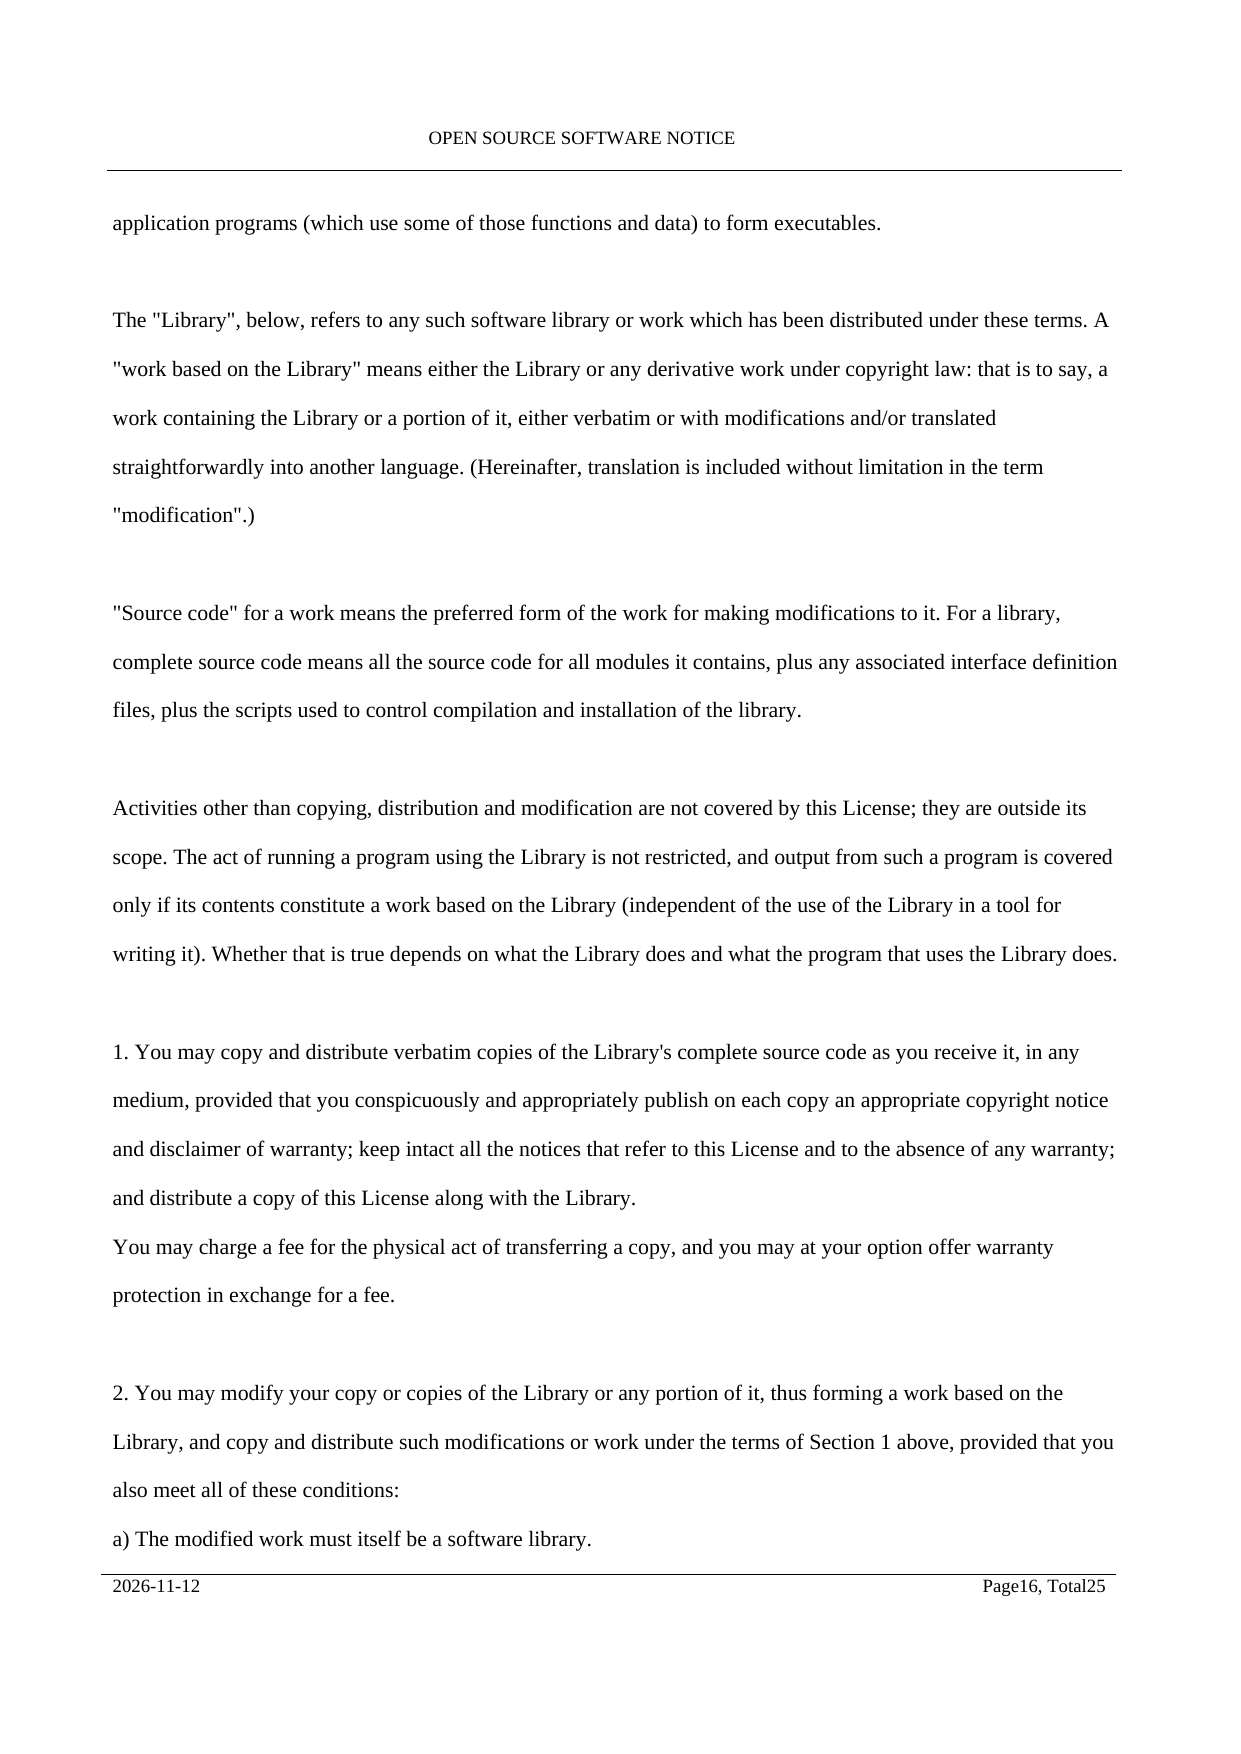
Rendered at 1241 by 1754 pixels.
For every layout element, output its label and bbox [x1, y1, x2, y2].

text [112, 206, 1128, 1555]
